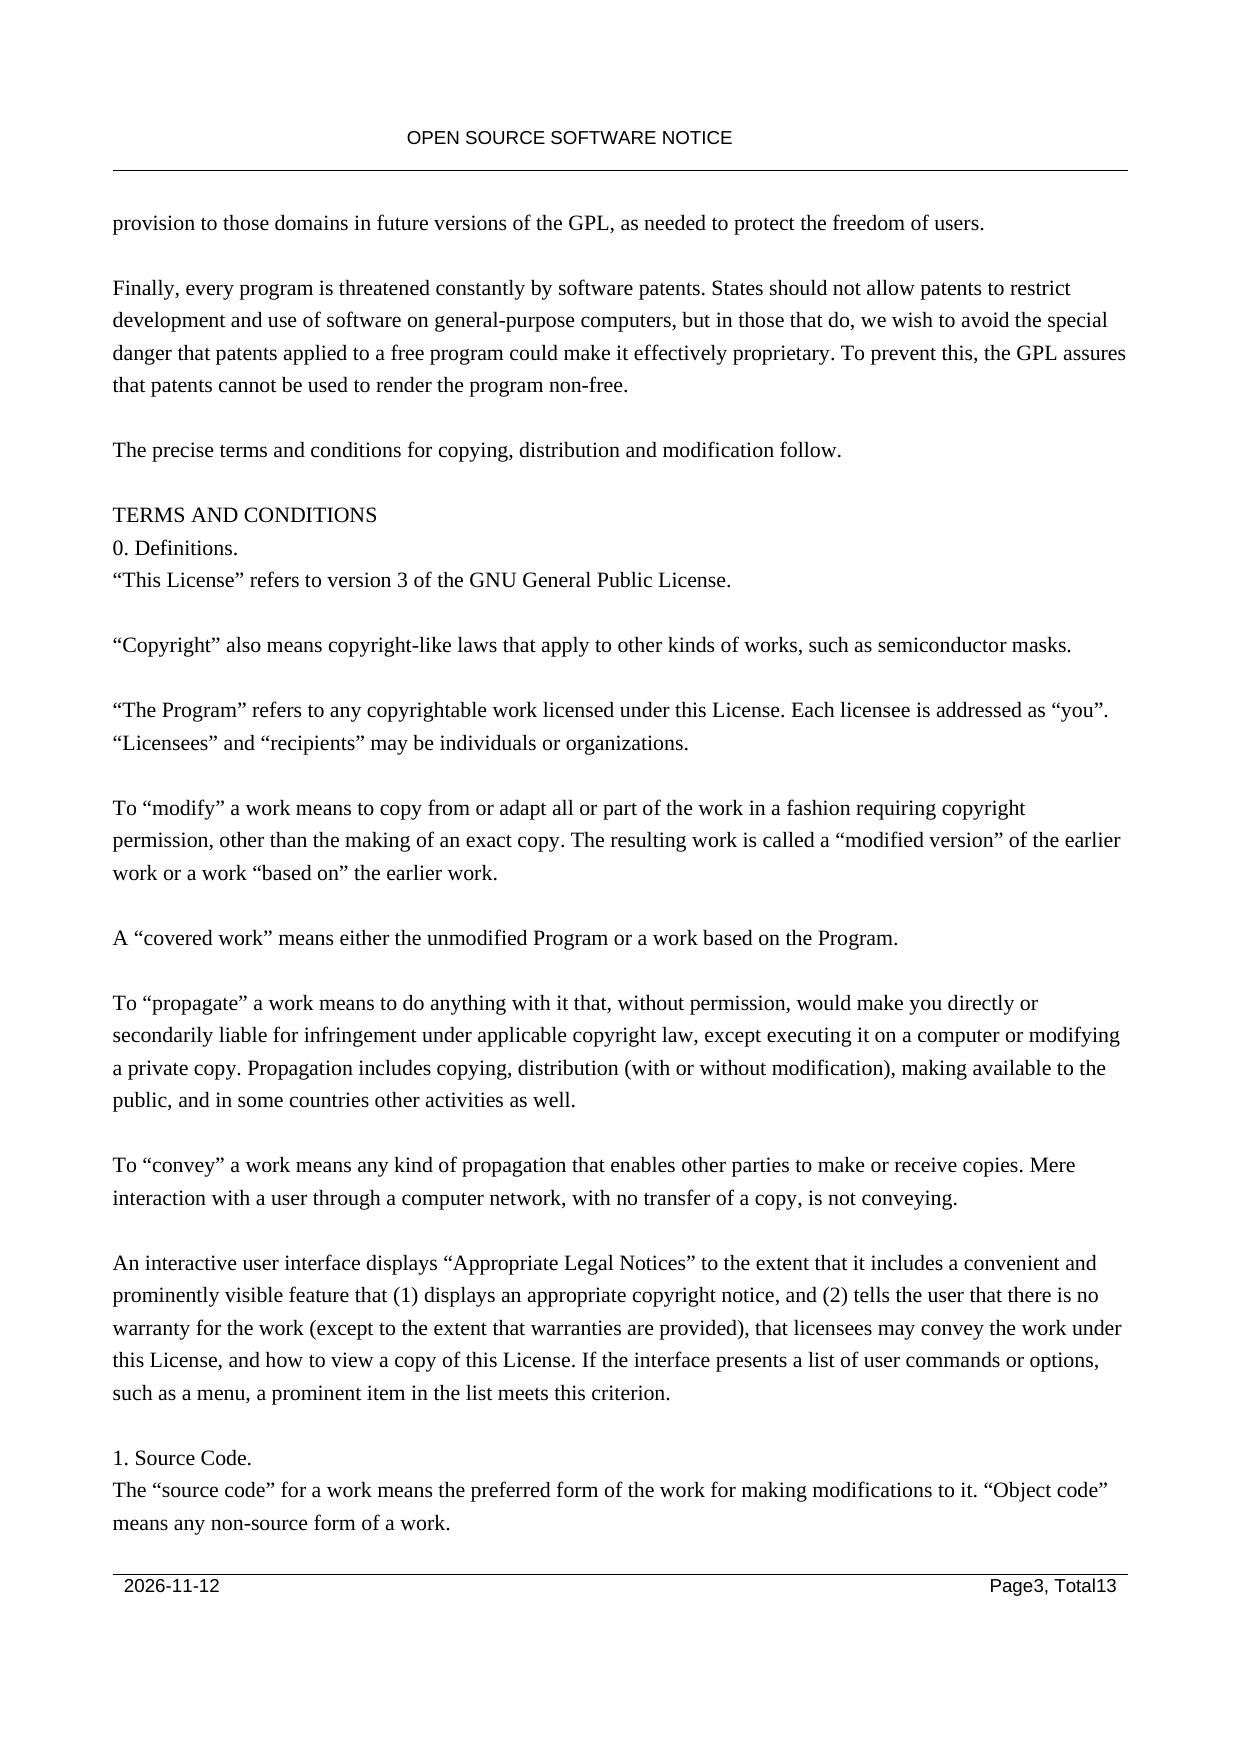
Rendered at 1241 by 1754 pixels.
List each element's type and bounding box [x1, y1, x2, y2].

text [112, 206, 1128, 1539]
